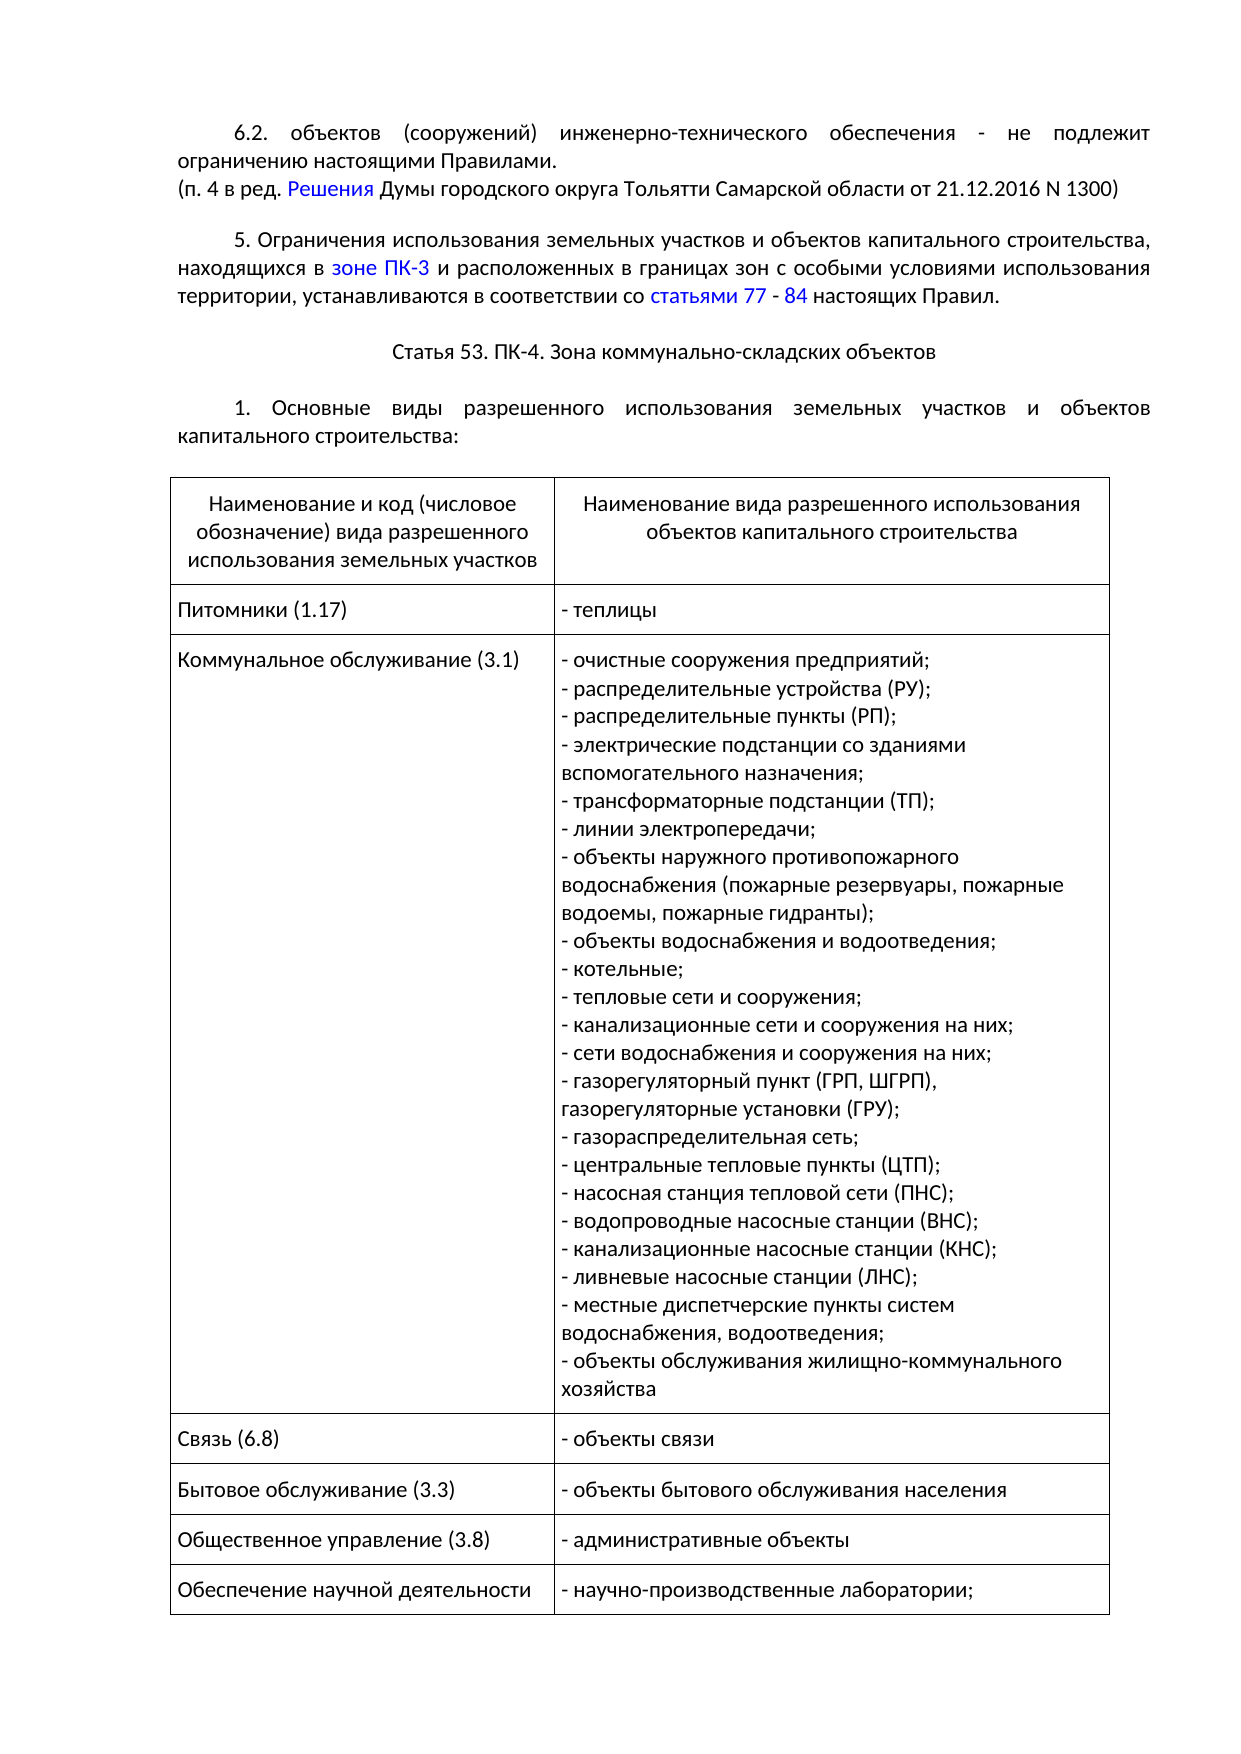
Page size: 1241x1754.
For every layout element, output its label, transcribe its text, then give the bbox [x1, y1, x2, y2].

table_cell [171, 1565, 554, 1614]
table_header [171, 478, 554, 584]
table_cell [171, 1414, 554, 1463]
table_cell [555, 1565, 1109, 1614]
text Статья 53. ПК-4. Зона коммунально-складских объектов [177, 337, 1152, 365]
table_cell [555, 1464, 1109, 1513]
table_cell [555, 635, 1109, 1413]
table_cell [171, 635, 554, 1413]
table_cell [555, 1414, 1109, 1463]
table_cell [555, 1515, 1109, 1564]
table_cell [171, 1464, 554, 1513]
text (п. 4 в ред. Решения Думы городского округа Тольятти Самарской области от 21.12.2016 N 1300) [177, 174, 1152, 202]
text 6.2. объектов (сооружений) инженерно-технического обеспечения - не подлежит ограничению настоящими Правилами. [177, 118, 1152, 174]
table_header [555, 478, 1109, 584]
text 5. Ограничения использования земельных участков и объектов капитального строительства, находящихся в зоне ПК-3 и расположенных в границах зон с особыми условиями использования территории, устанавливаются в соответствии со статьями 77 - 84 настоящих Правил. [177, 225, 1152, 309]
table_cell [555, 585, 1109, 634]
text 1. Основные виды разрешенного использования земельных участков и объектов капитального строительства: [177, 393, 1152, 449]
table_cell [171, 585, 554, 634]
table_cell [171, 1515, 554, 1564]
